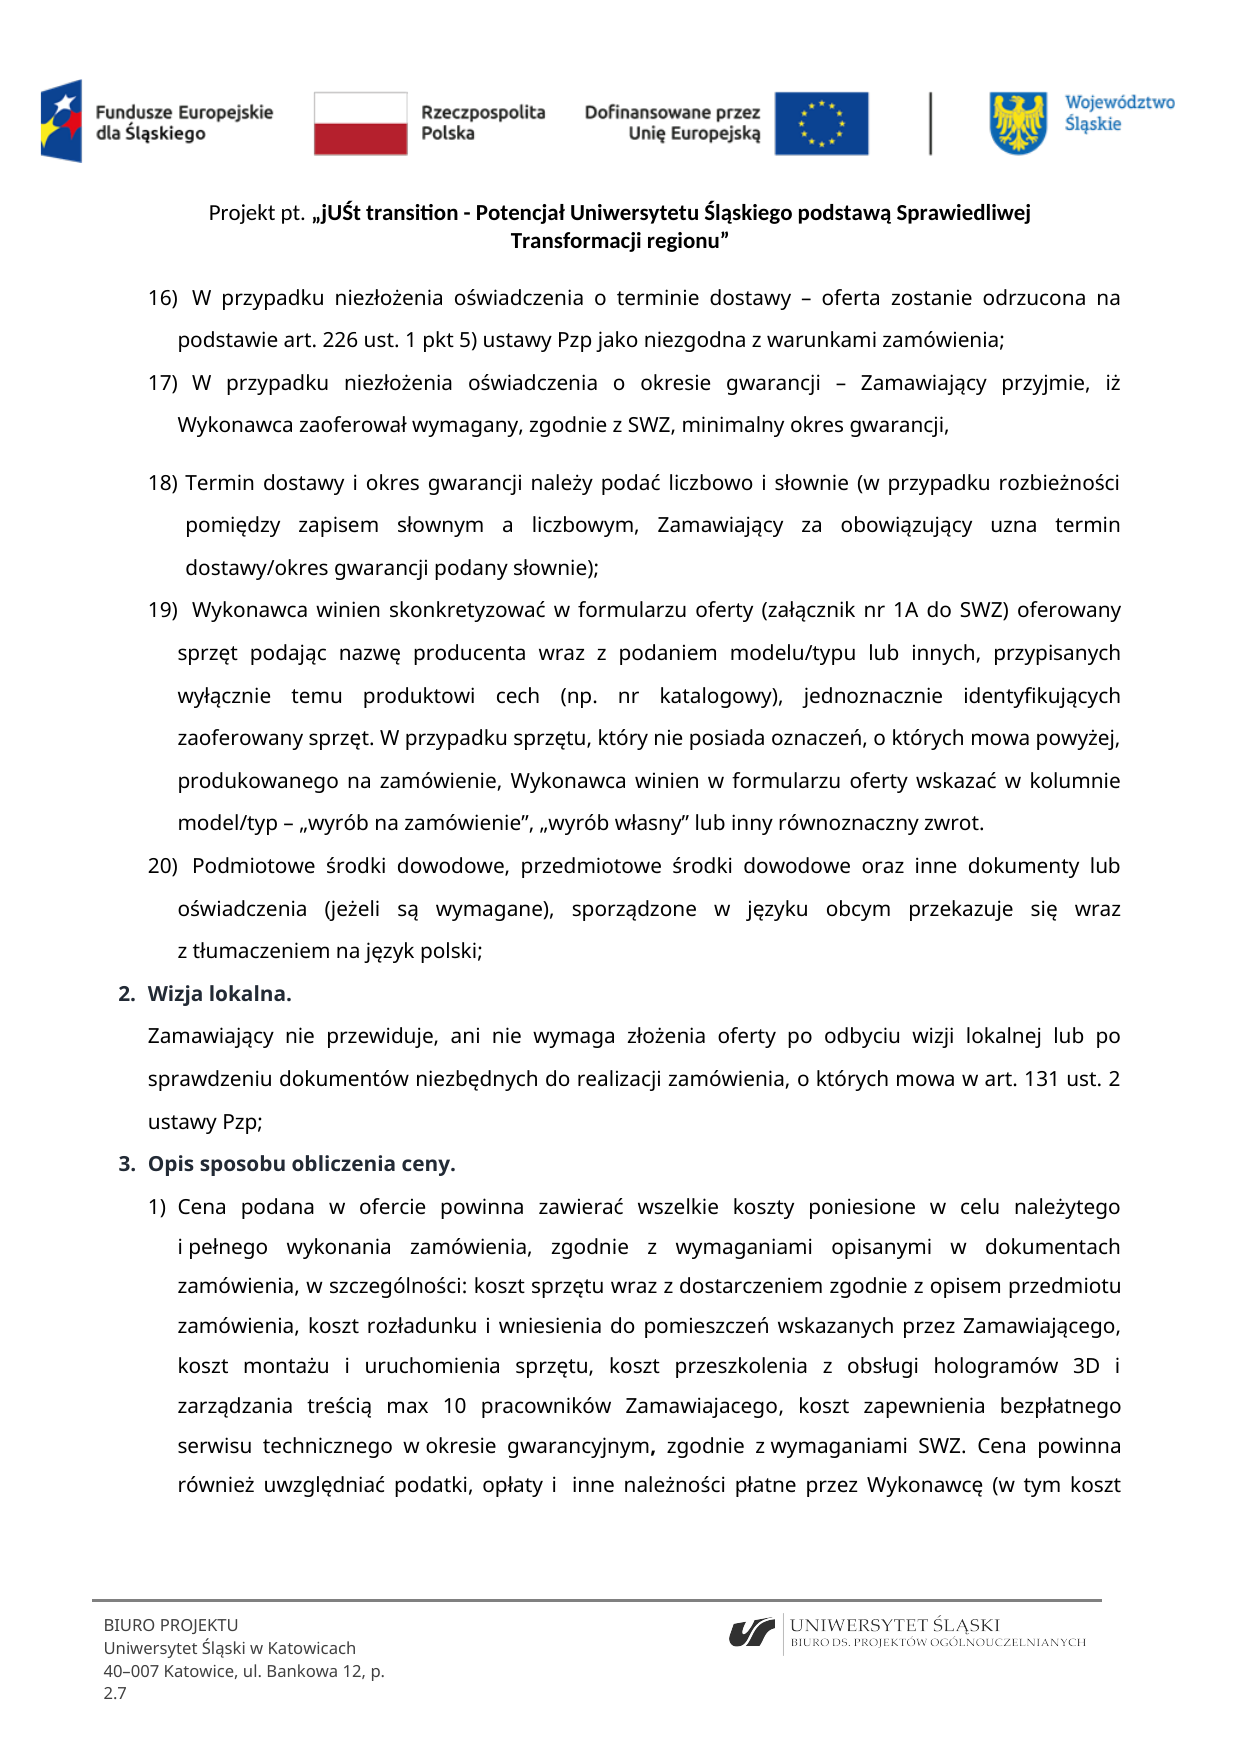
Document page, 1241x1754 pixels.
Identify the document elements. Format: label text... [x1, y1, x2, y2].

subtitle Opis sposobu obliczenia ceny. [118, 1149, 1122, 1178]
list Termin dostawy i okres gwarancji należy podać liczbowo i słownie (w przypadku rozbieżności pomiędzy zapisem słownym a liczbowym, Zamawiający za obowiązujący uzna termin dostawy/okres gwarancji podany słownie); [148, 468, 1122, 581]
picture [40, 79, 1175, 163]
subtitle Wykonawca winien skonkretyzować w formularzu oferty (załącznik nr 1A do SWZ) oferowany sprzęt podając nazwę producenta wraz z podaniem modelu/typu lub innych, przypisanych wyłącznie temu produktowi cech (np. nr katalogowy), jednoznacznie identyfikujących zaoferowany sprzęt. W przypadku sprzętu, który nie posiada oznaczeń, o których mowa powyżej, produkowanego na zamówienie, Wykonawca winien w formularzu oferty wskazać w kolumnie model/typ – „wyrób na zamówienie”, „wyrób własny” lub inny równoznaczny zwrot. [148, 596, 1122, 837]
subtitle Zamawiający nie przewiduje, ani nie wymaga złożenia oferty po odbyciu wizji lokalnej lub po sprawdzeniu dokumentów niezbędnych do realizacji zamówienia, o których mowa w art. 131 ust. 2 ustawy Pzp; [148, 1022, 1122, 1135]
subtitle W przypadku niezłożenia oświadczenia o okresie gwarancji – Zamawiający przyjmie, iż Wykonawca zaoferował wymagany, zgodnie z SWZ, minimalny okres gwarancji, [148, 368, 1122, 439]
subtitle Podmiotowe środki dowodowe, przedmiotowe środki dowodowe oraz inne dokumenty lub oświadczenia (jeżeli są wymagane), sporządzone w języku obcym przekazuje się wraz z tłumaczeniem na język polski; [148, 851, 1122, 965]
subtitle Wizja lokalna. [118, 979, 1122, 1007]
subtitle W przypadku niezłożenia oświadczenia o terminie dostawy – oferta zostanie odrzucona na podstawie art. 226 ust. 1 pkt 5) ustawy Pzp jako niezgodna z warunkami zamówienia; [148, 283, 1122, 354]
